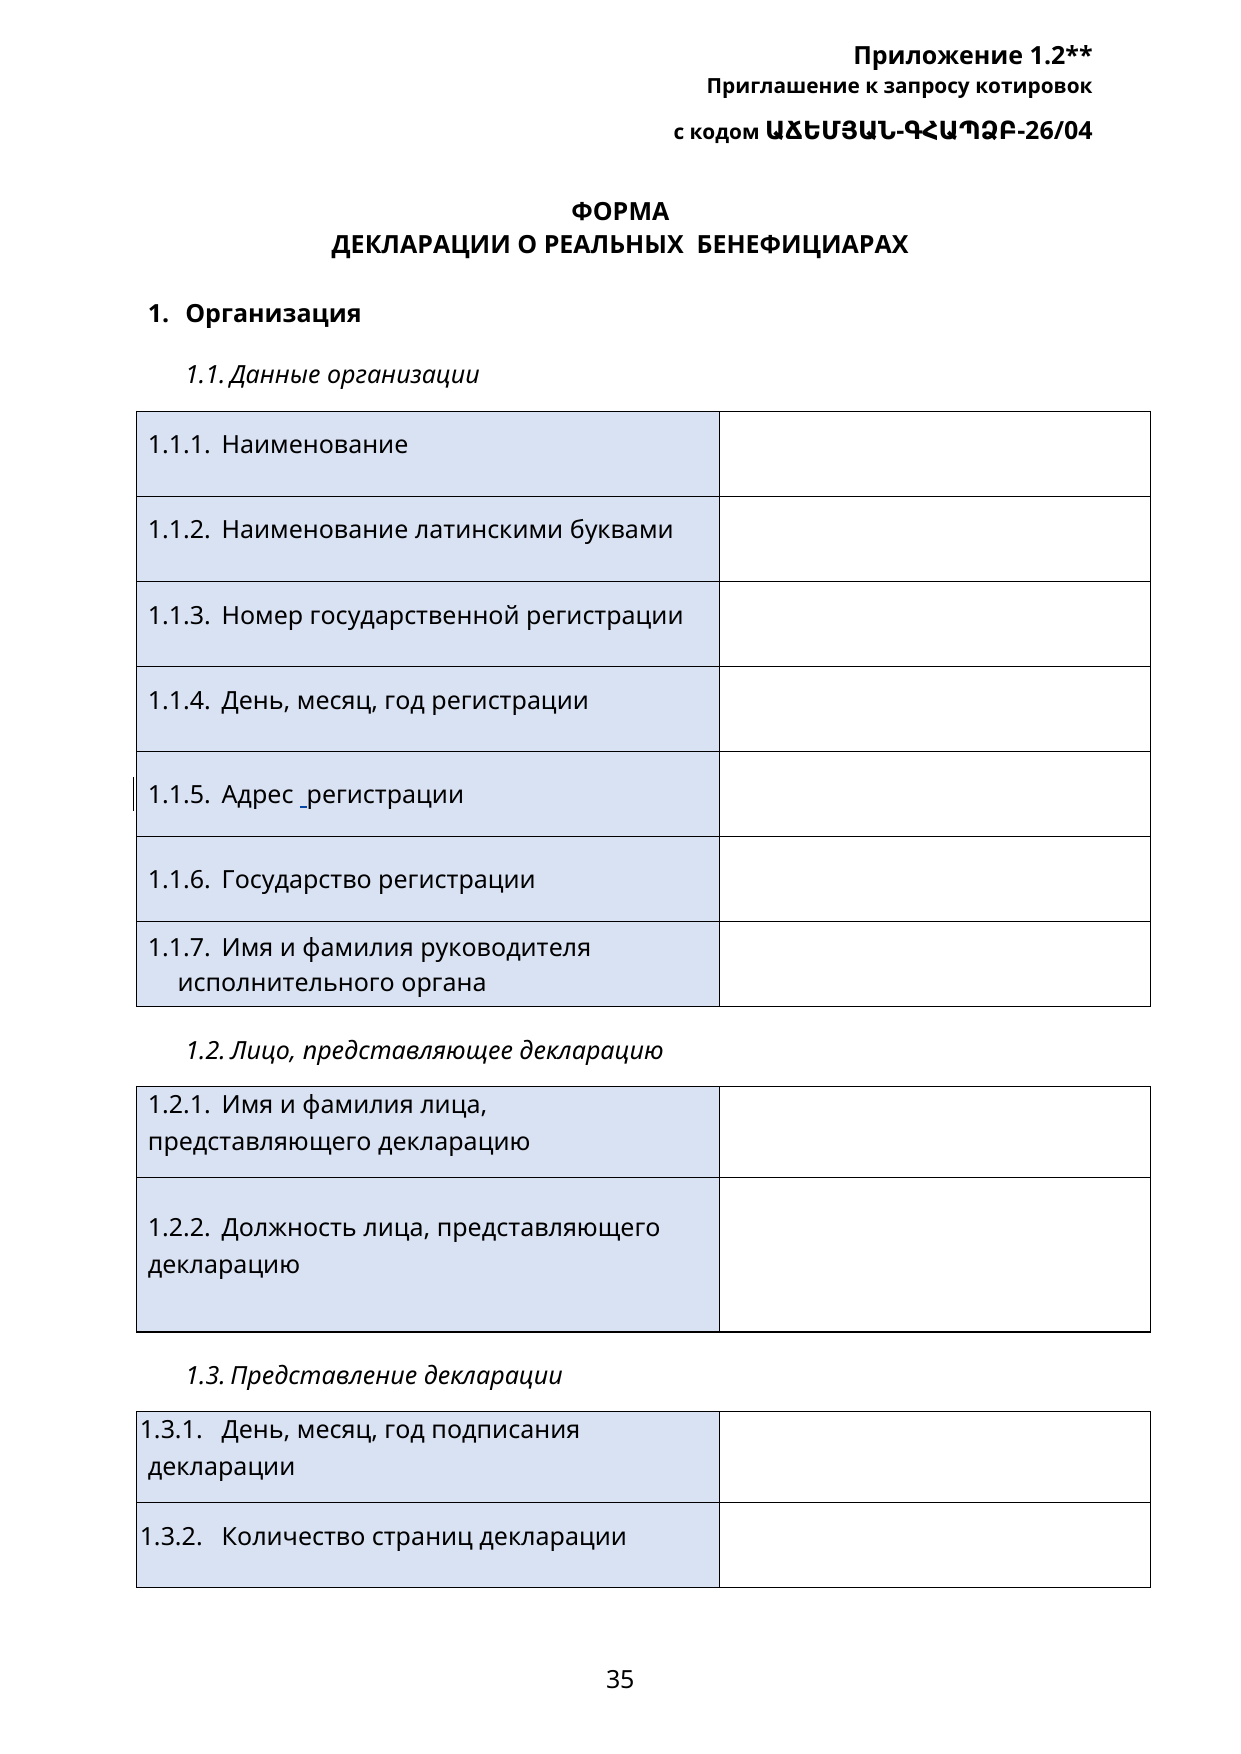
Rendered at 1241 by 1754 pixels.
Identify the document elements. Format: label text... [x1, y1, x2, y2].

table_cell Номер государственной регистрации [137, 582, 719, 666]
table_cell [720, 752, 1150, 836]
text Приложение 1.2** [148, 37, 1092, 72]
table_cell Должность лица, представляющего декларацию [137, 1178, 719, 1331]
text Приглашение к запросу котировок [148, 72, 1092, 100]
table_cell Государство регистрации [137, 837, 719, 921]
list Представление декларации [185, 1357, 1092, 1392]
table_cell [720, 1178, 1150, 1331]
text с кодом ԱՃԵՄՅԱՆ-ԳՀԱՊՁԲ-26/04 [148, 112, 1092, 147]
list Данные организации [185, 357, 1092, 391]
text ФОРМА [148, 193, 1092, 227]
table_header День, месяц, год подписания декларации [137, 1412, 719, 1502]
table_cell День, месяц, год регистрации [137, 667, 719, 751]
table_cell Имя и фамилия руководителя исполнительного органа [137, 922, 719, 1006]
text ДЕКЛАРАЦИИ О РЕАЛЬНЫХ БЕНЕФИЦИАРАХ [148, 227, 1092, 261]
table_header Имя и фамилия лица, представляющего декларацию [137, 1087, 719, 1177]
table_cell [720, 497, 1150, 581]
table_header [720, 412, 1150, 496]
table_cell [720, 1503, 1150, 1587]
table_header [720, 1087, 1150, 1177]
table_cell [720, 837, 1150, 921]
table_cell [720, 582, 1150, 666]
table_cell Адрес регистрации [137, 752, 719, 836]
list Лицо, представляющее декларацию [185, 1032, 1092, 1066]
table_header [720, 1412, 1150, 1502]
table_cell Количество страниц декларации [137, 1503, 719, 1587]
table_header Наименование [137, 412, 719, 496]
table_cell [720, 922, 1150, 1006]
table_cell [720, 667, 1150, 751]
table_cell Наименование латинскими буквами [137, 497, 719, 581]
list Организация [148, 295, 1092, 329]
